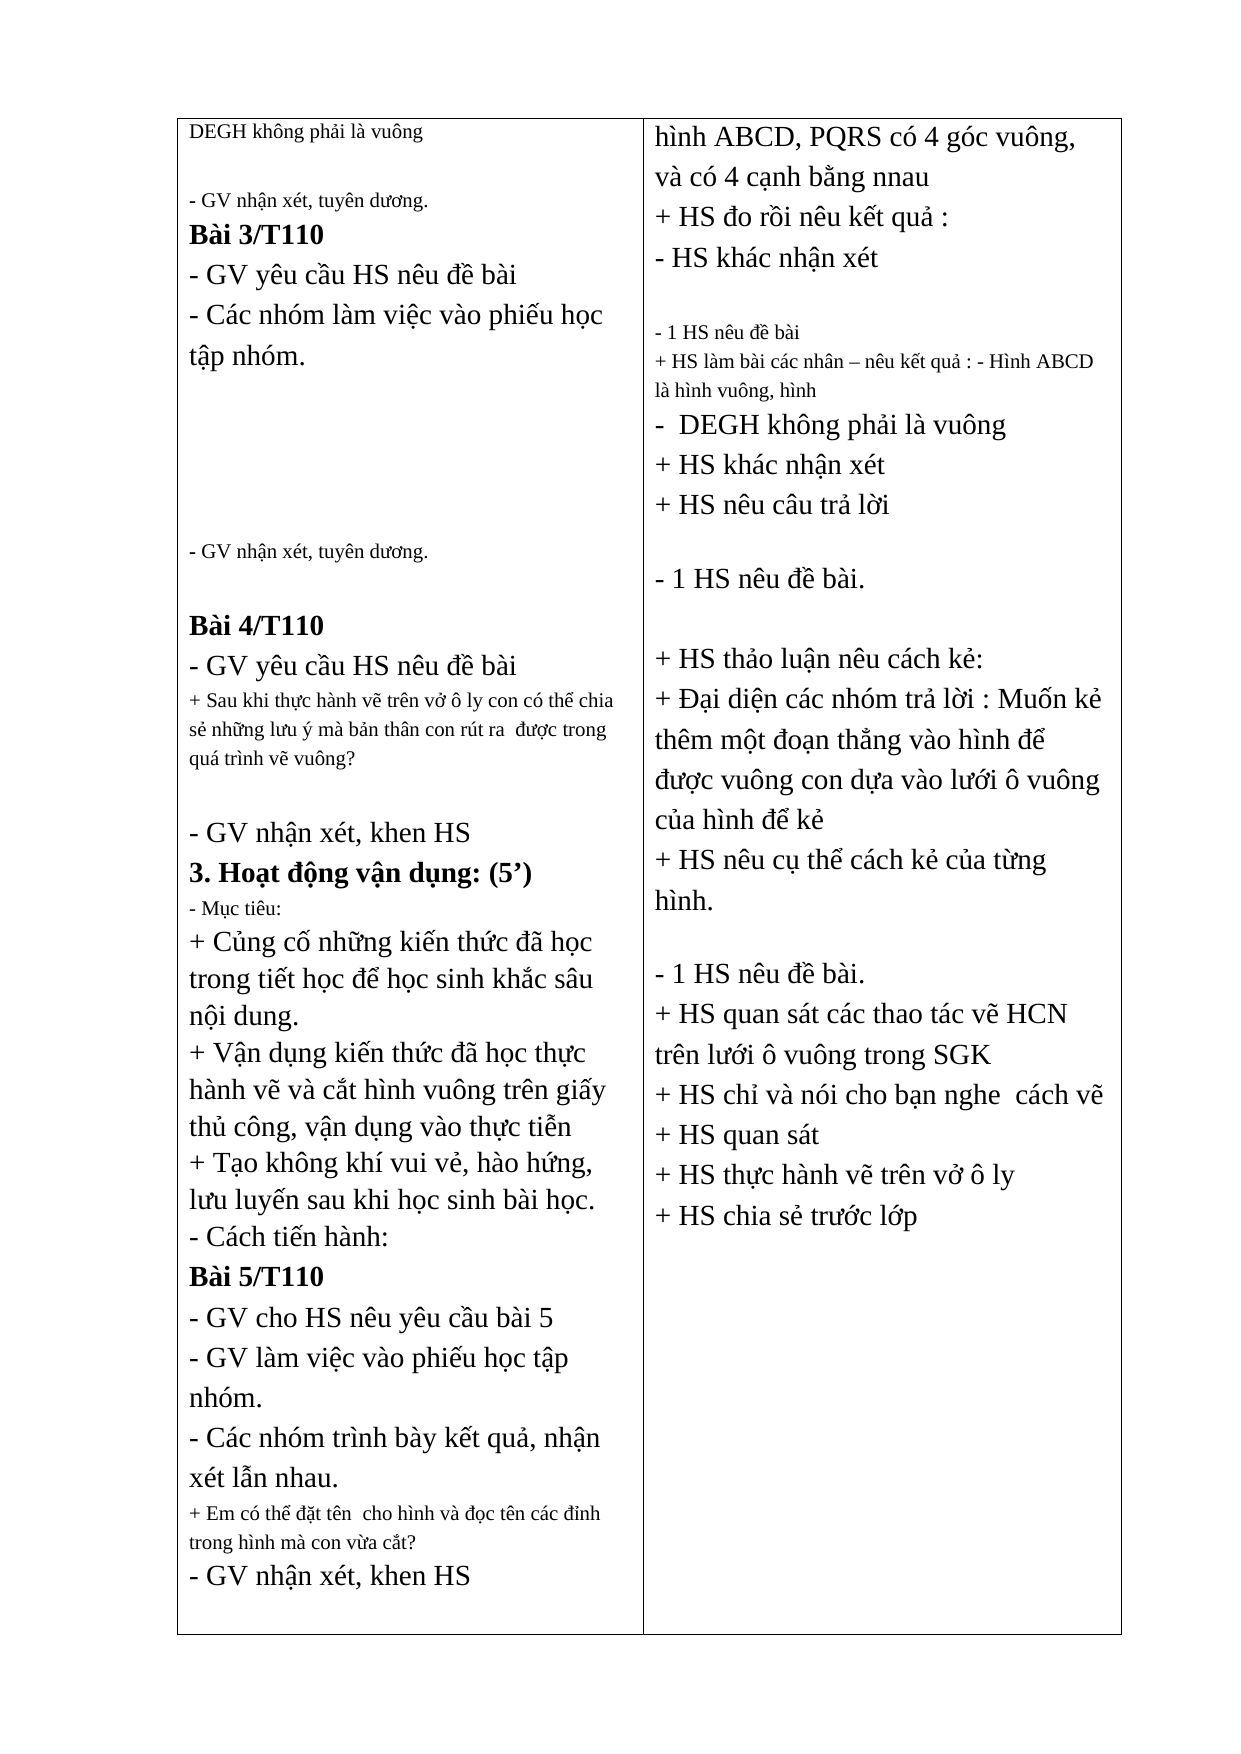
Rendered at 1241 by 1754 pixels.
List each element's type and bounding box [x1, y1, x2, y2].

table_cell [178, 119, 643, 1634]
table_cell [644, 119, 1121, 1634]
